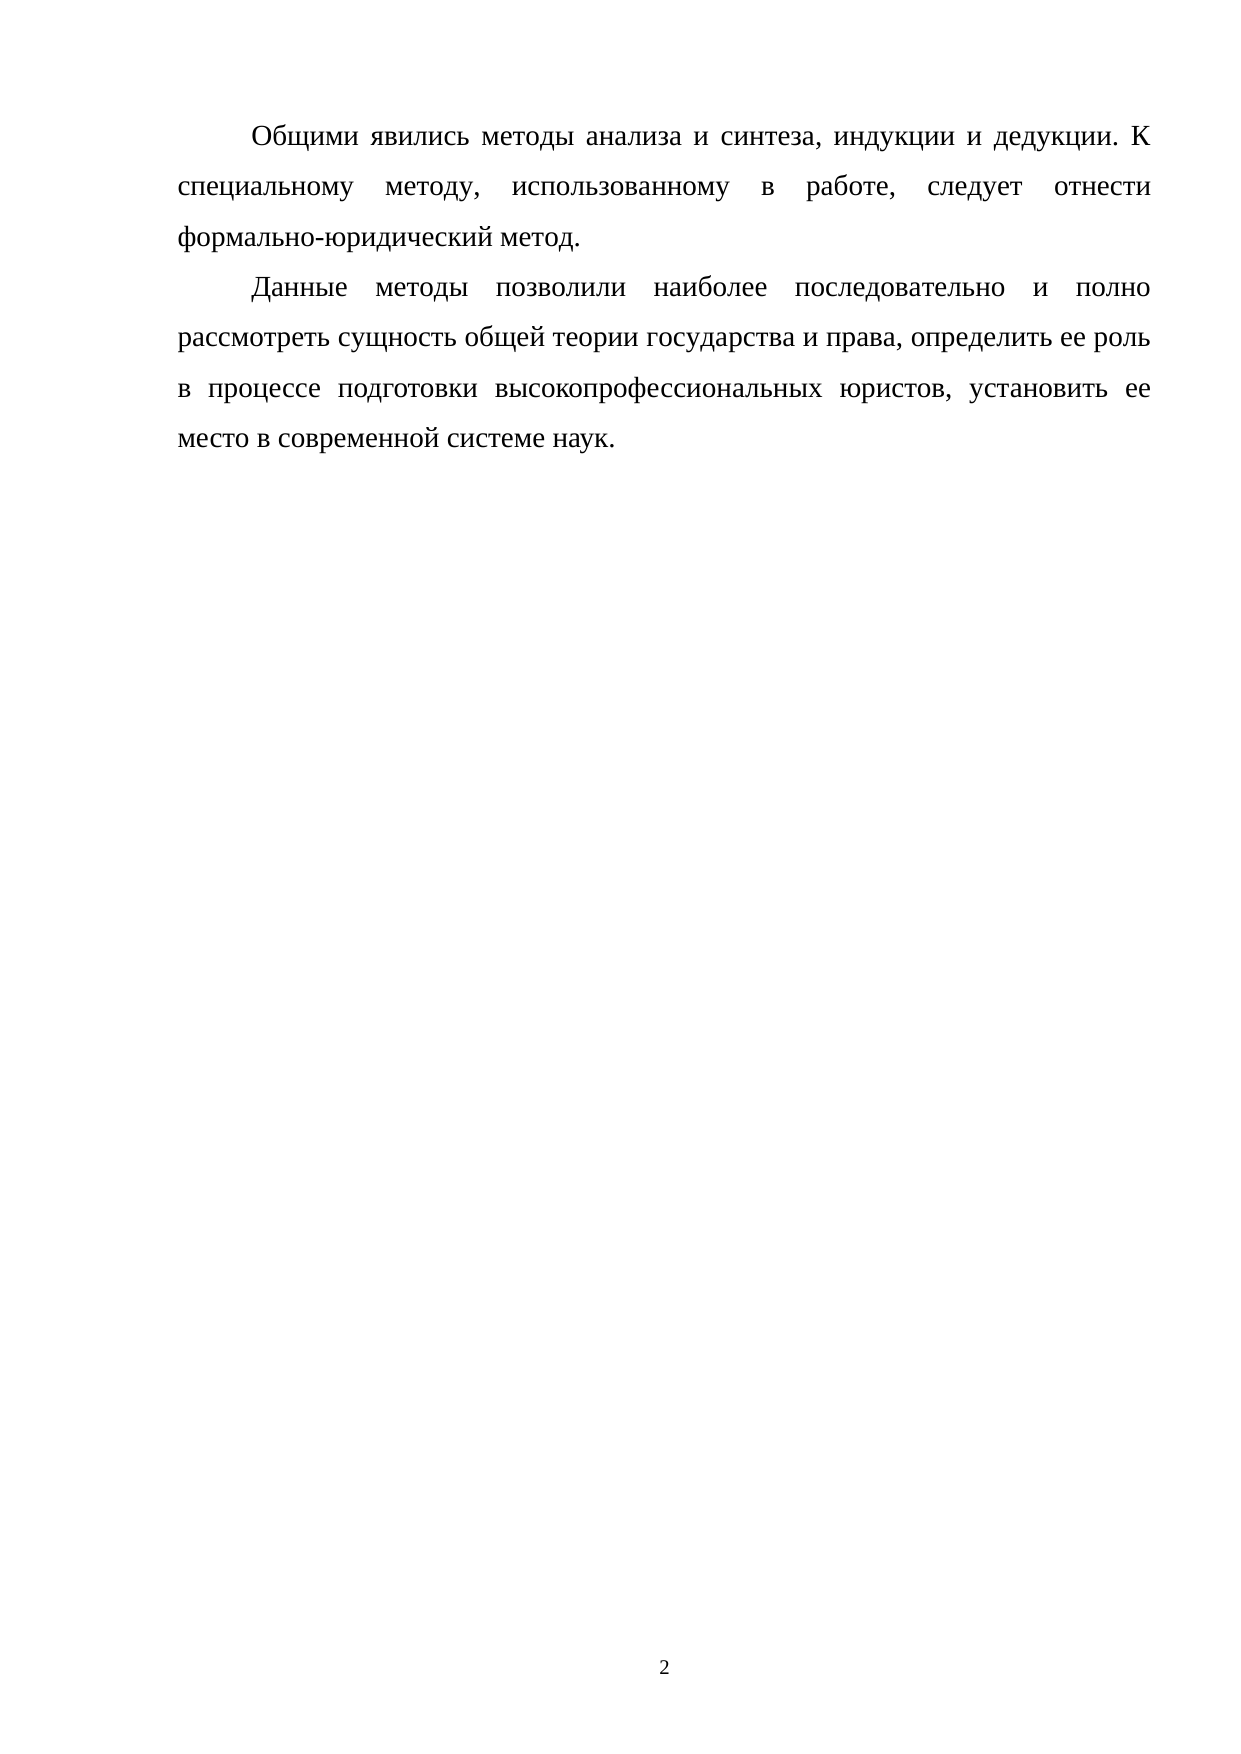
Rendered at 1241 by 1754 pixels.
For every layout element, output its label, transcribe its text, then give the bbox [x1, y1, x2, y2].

text Общими явились методы анализа и синтеза, индукции и дедукции. К специальному методу, использованному в работе, следует отнести формально-юридический метод. [177, 118, 1152, 252]
text Данные методы позволили наиболее последовательно и полно рассмотреть сущность общей теории государства и права, определить ее роль в процессе подготовки высокопрофессиональных юристов, установить ее место в современной системе наук. [177, 269, 1152, 453]
